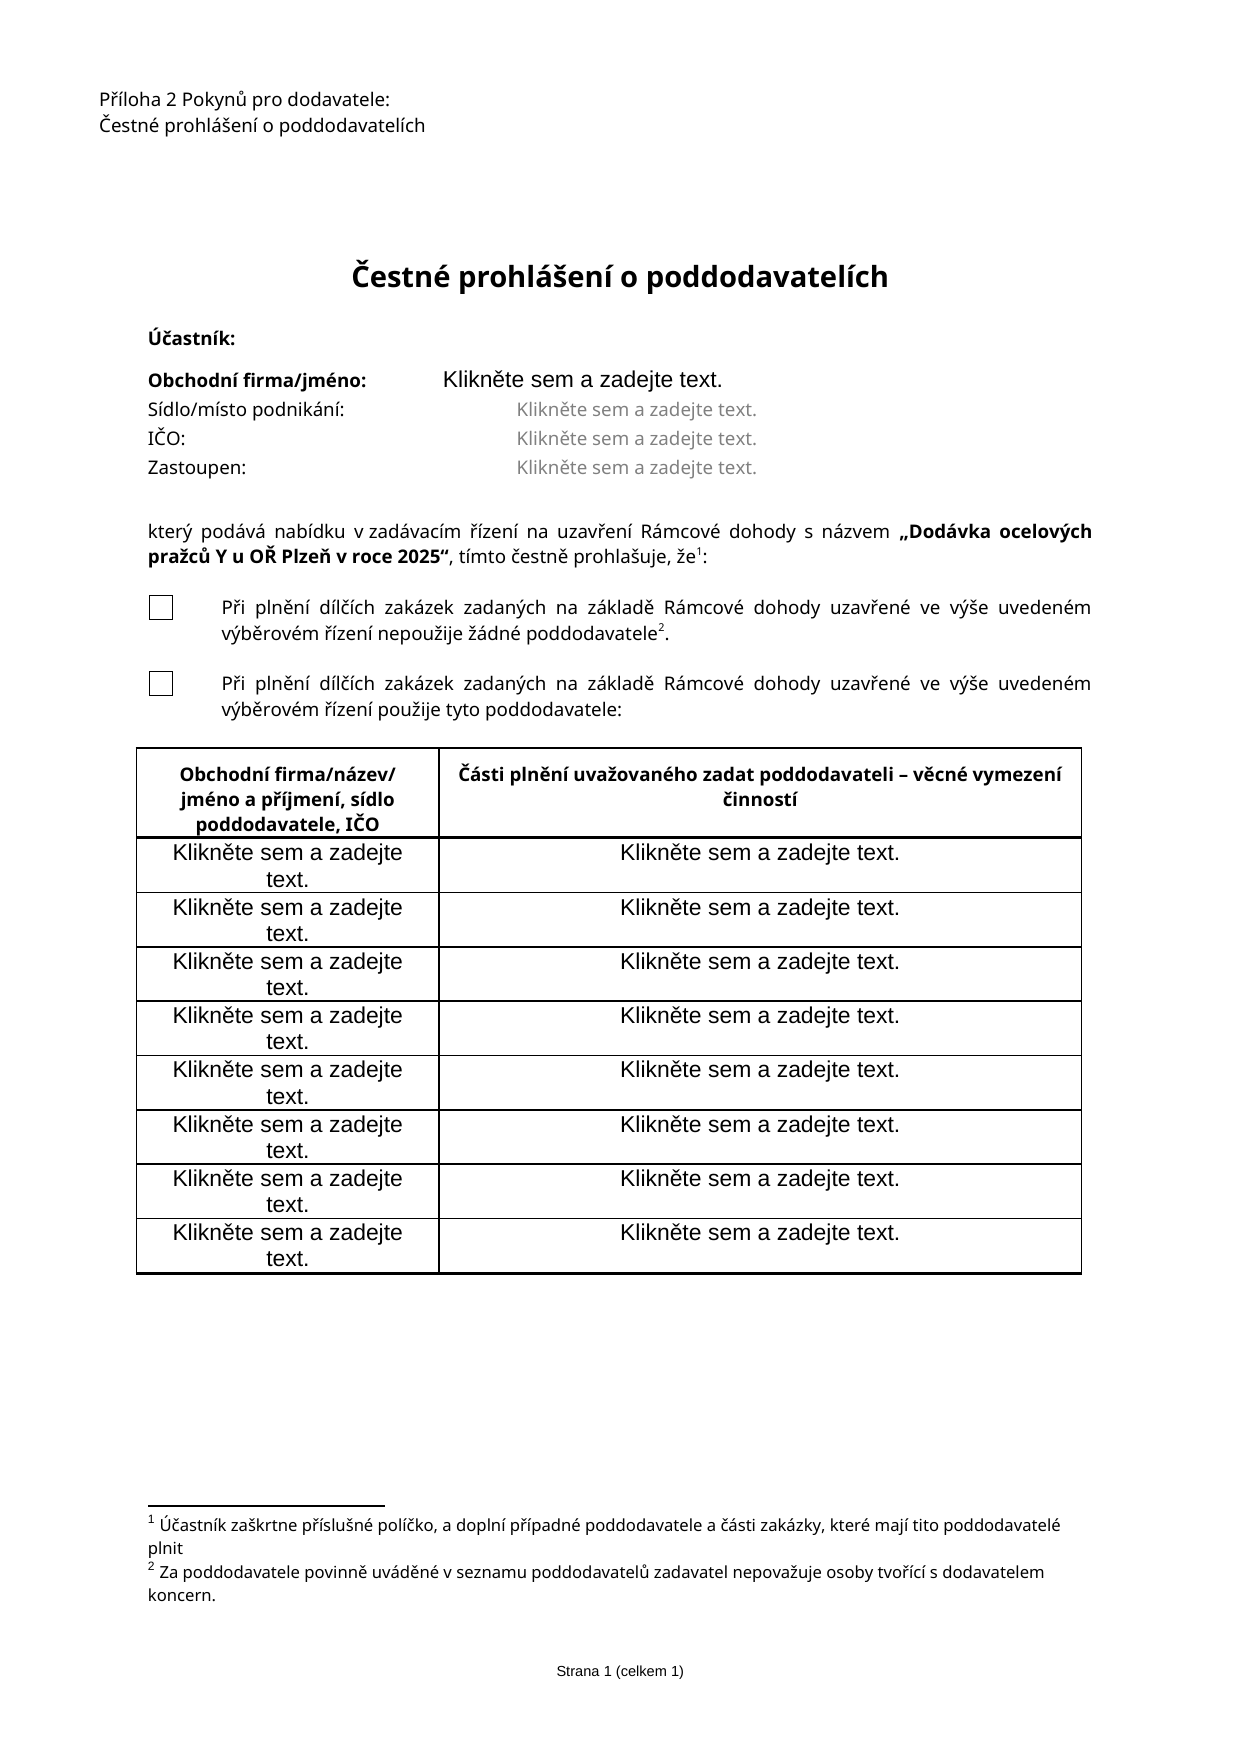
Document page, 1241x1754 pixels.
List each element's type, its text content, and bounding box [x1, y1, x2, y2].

text Obchodní firma/jméno: [148, 364, 1093, 393]
text Při plnění dílčích zakázek zadaných na základě Rámcové dohody uzavřené ve výše uvedeném výběrovém řízení použije tyto poddodavatele: [148, 670, 1093, 721]
text Zastoupen: [148, 451, 1093, 480]
table_header Obchodní firma/název/ jméno a příjmení, sídlo poddodavatele, IČO [137, 749, 438, 836]
title Čestné prohlášení o poddodavatelích [148, 256, 1093, 296]
text Při plnění dílčích zakázek zadaných na základě Rámcové dohody uzavřené ve výše uvedeném výběrovém řízení nepoužije žádné poddodavatele. [148, 594, 1093, 645]
table_header Části plnění uvažovaného zadat poddodavateli – věcné vymezení činností [440, 749, 1081, 836]
text který podává nabídku v zadávacím řízení na uzavření Rámcové dohody s názvem „Dodávka ocelových pražců Y u OŘ Plzeň v roce 2025“, tímto čestně prohlašuje, že: [148, 518, 1093, 569]
text Účastník: [148, 321, 1093, 352]
text Sídlo/místo podnikání: [148, 393, 1093, 422]
text IČO: [148, 422, 1093, 451]
